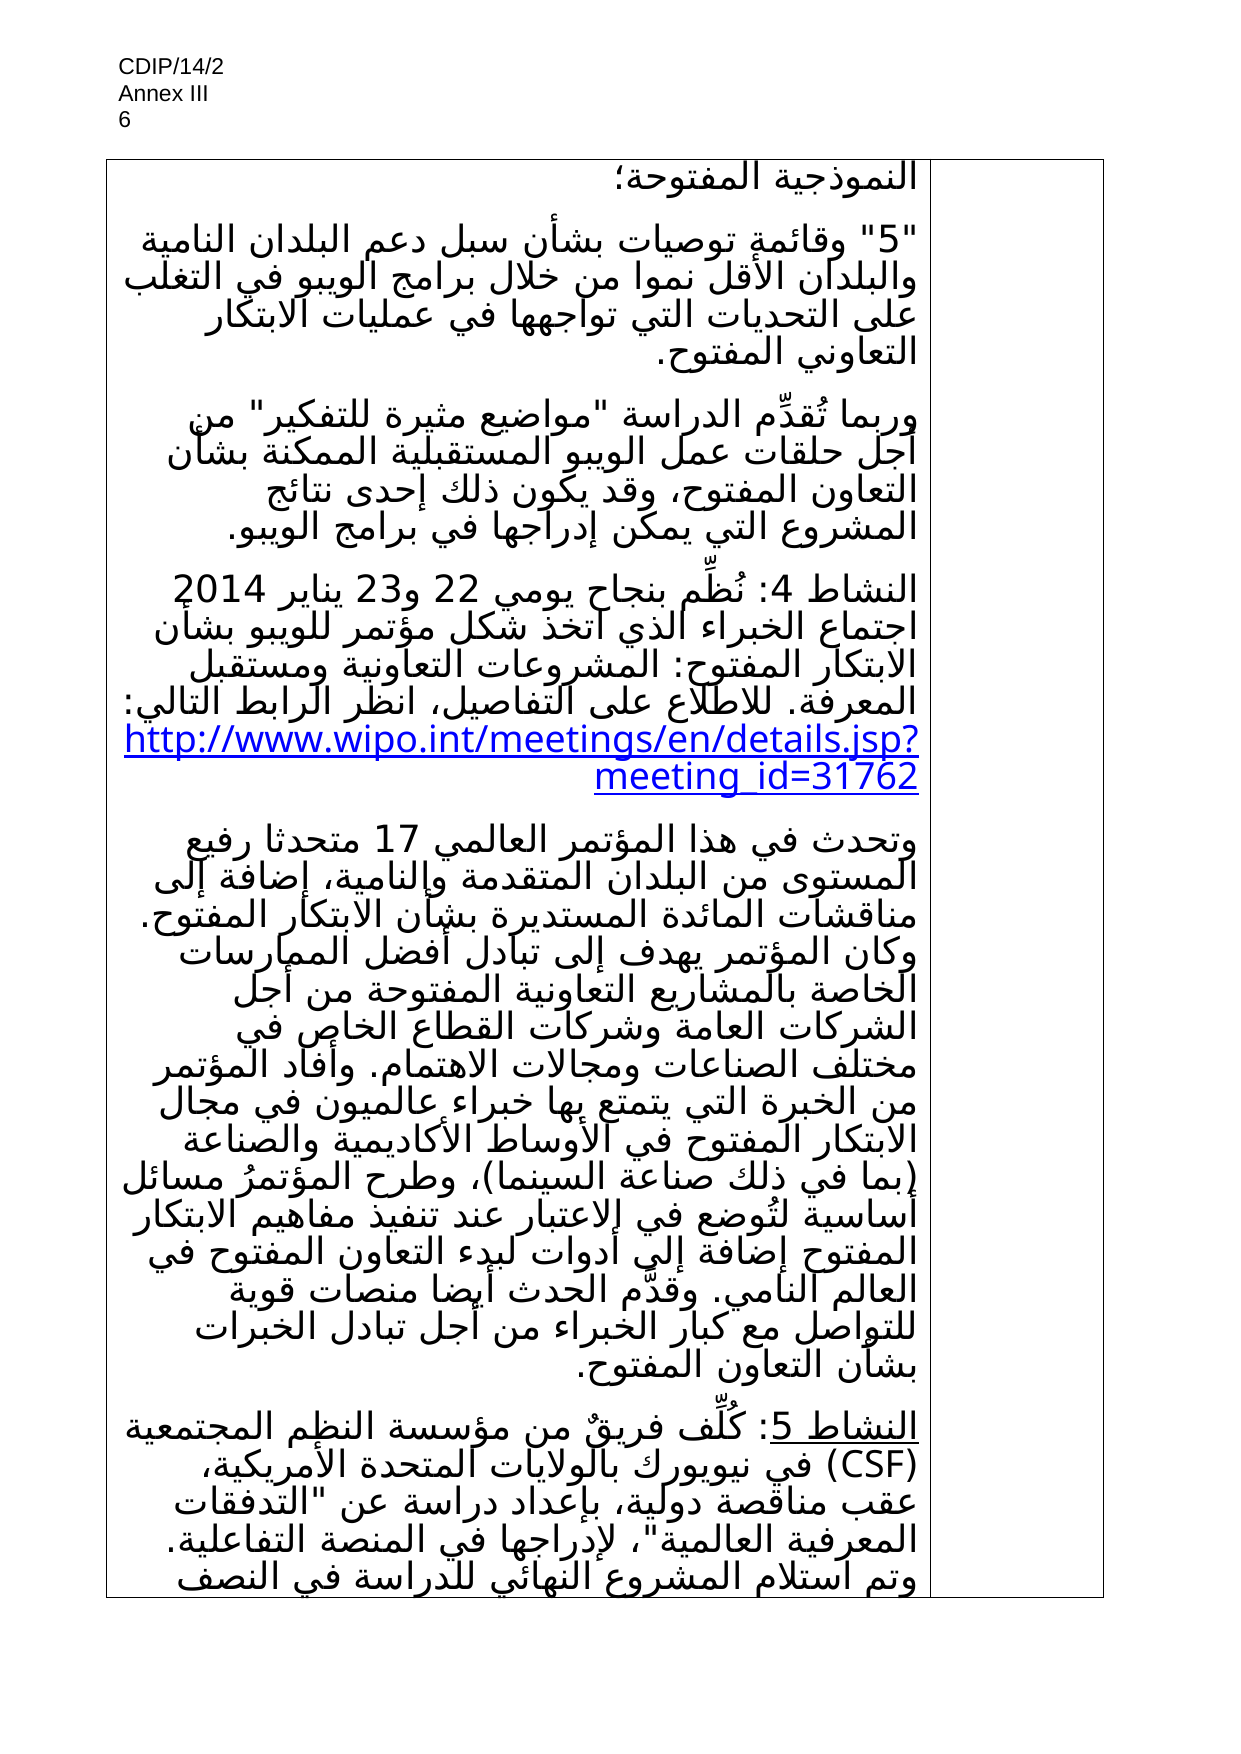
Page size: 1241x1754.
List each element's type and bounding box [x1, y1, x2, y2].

table_cell [931, 160, 1103, 1597]
table_cell [107, 160, 930, 1597]
